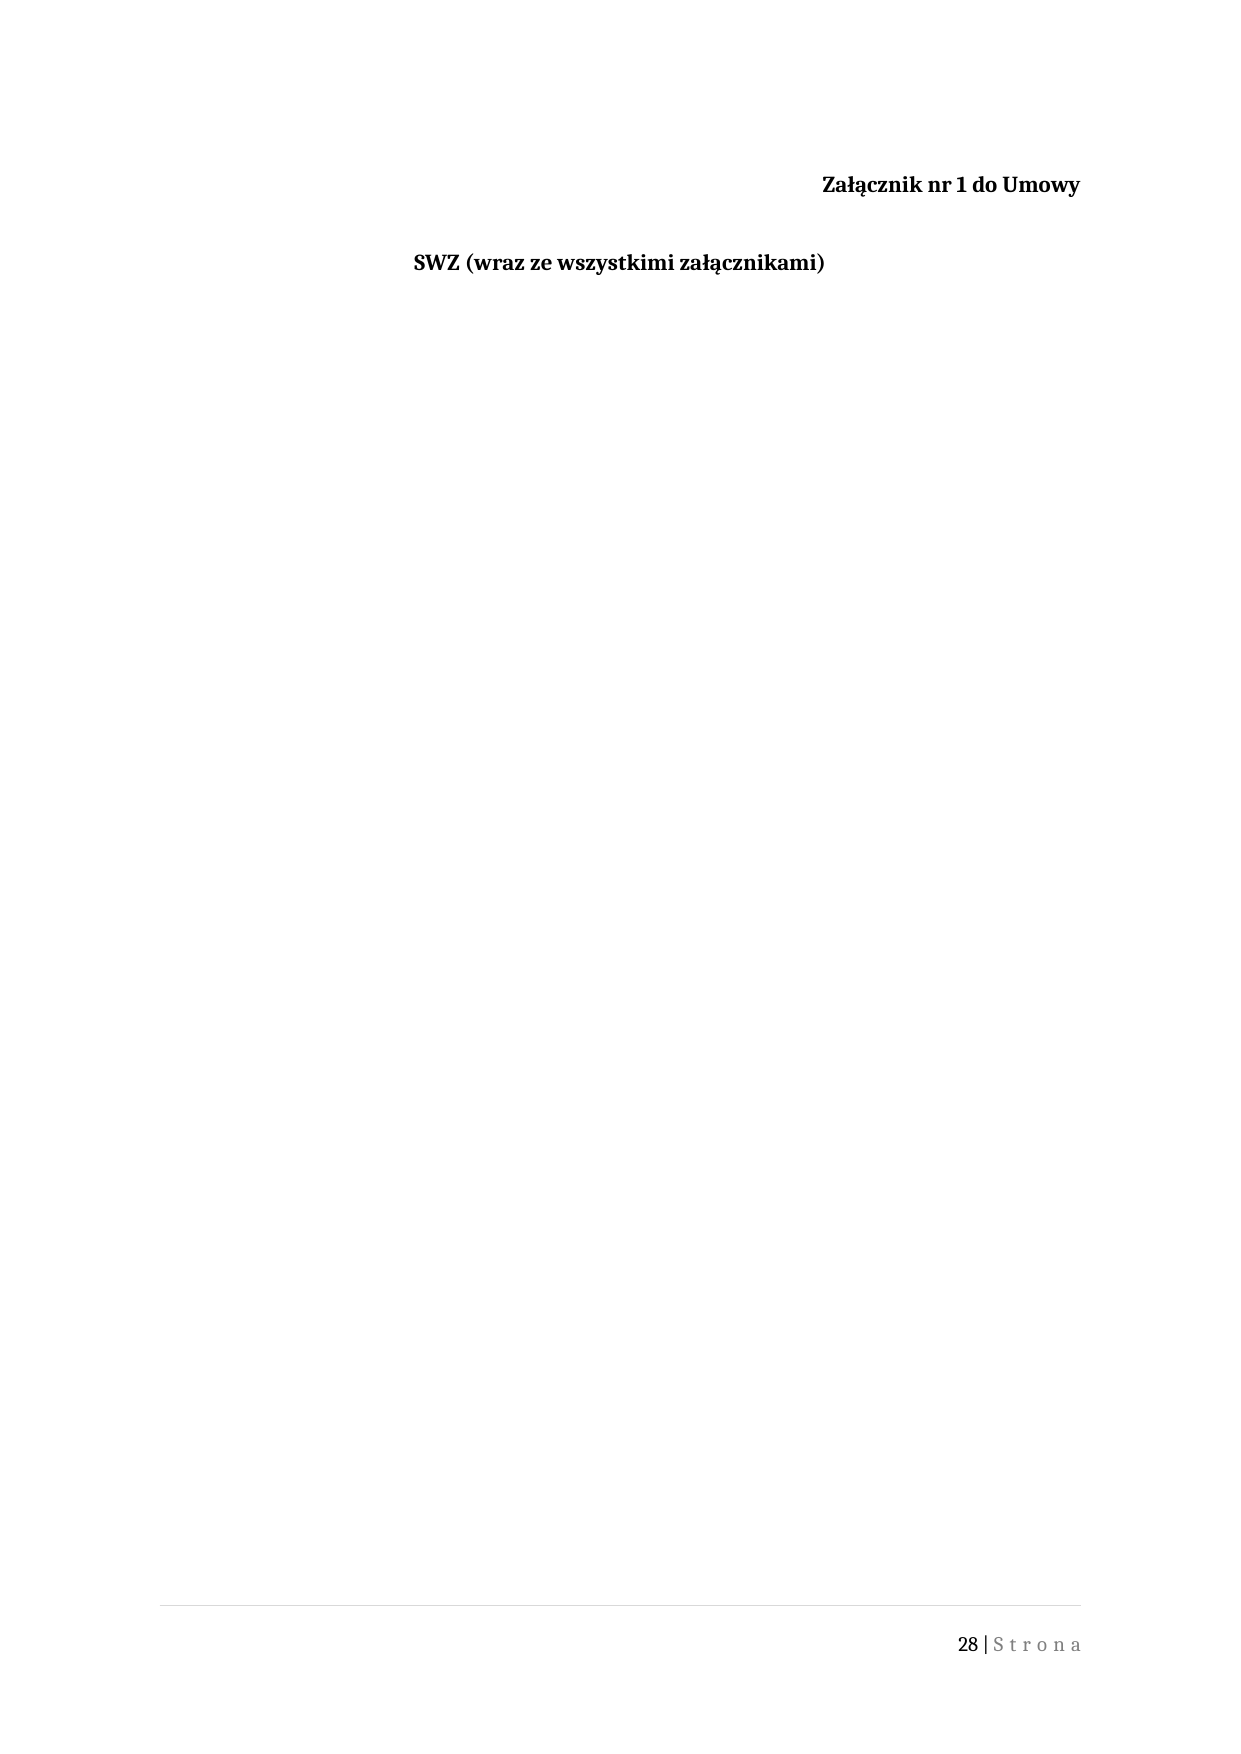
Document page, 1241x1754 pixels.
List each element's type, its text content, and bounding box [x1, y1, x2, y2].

text Załącznik nr 1 do Umowy [159, 172, 1081, 198]
text SWZ (wraz ze wszystkimi załącznikami) [159, 250, 1081, 276]
